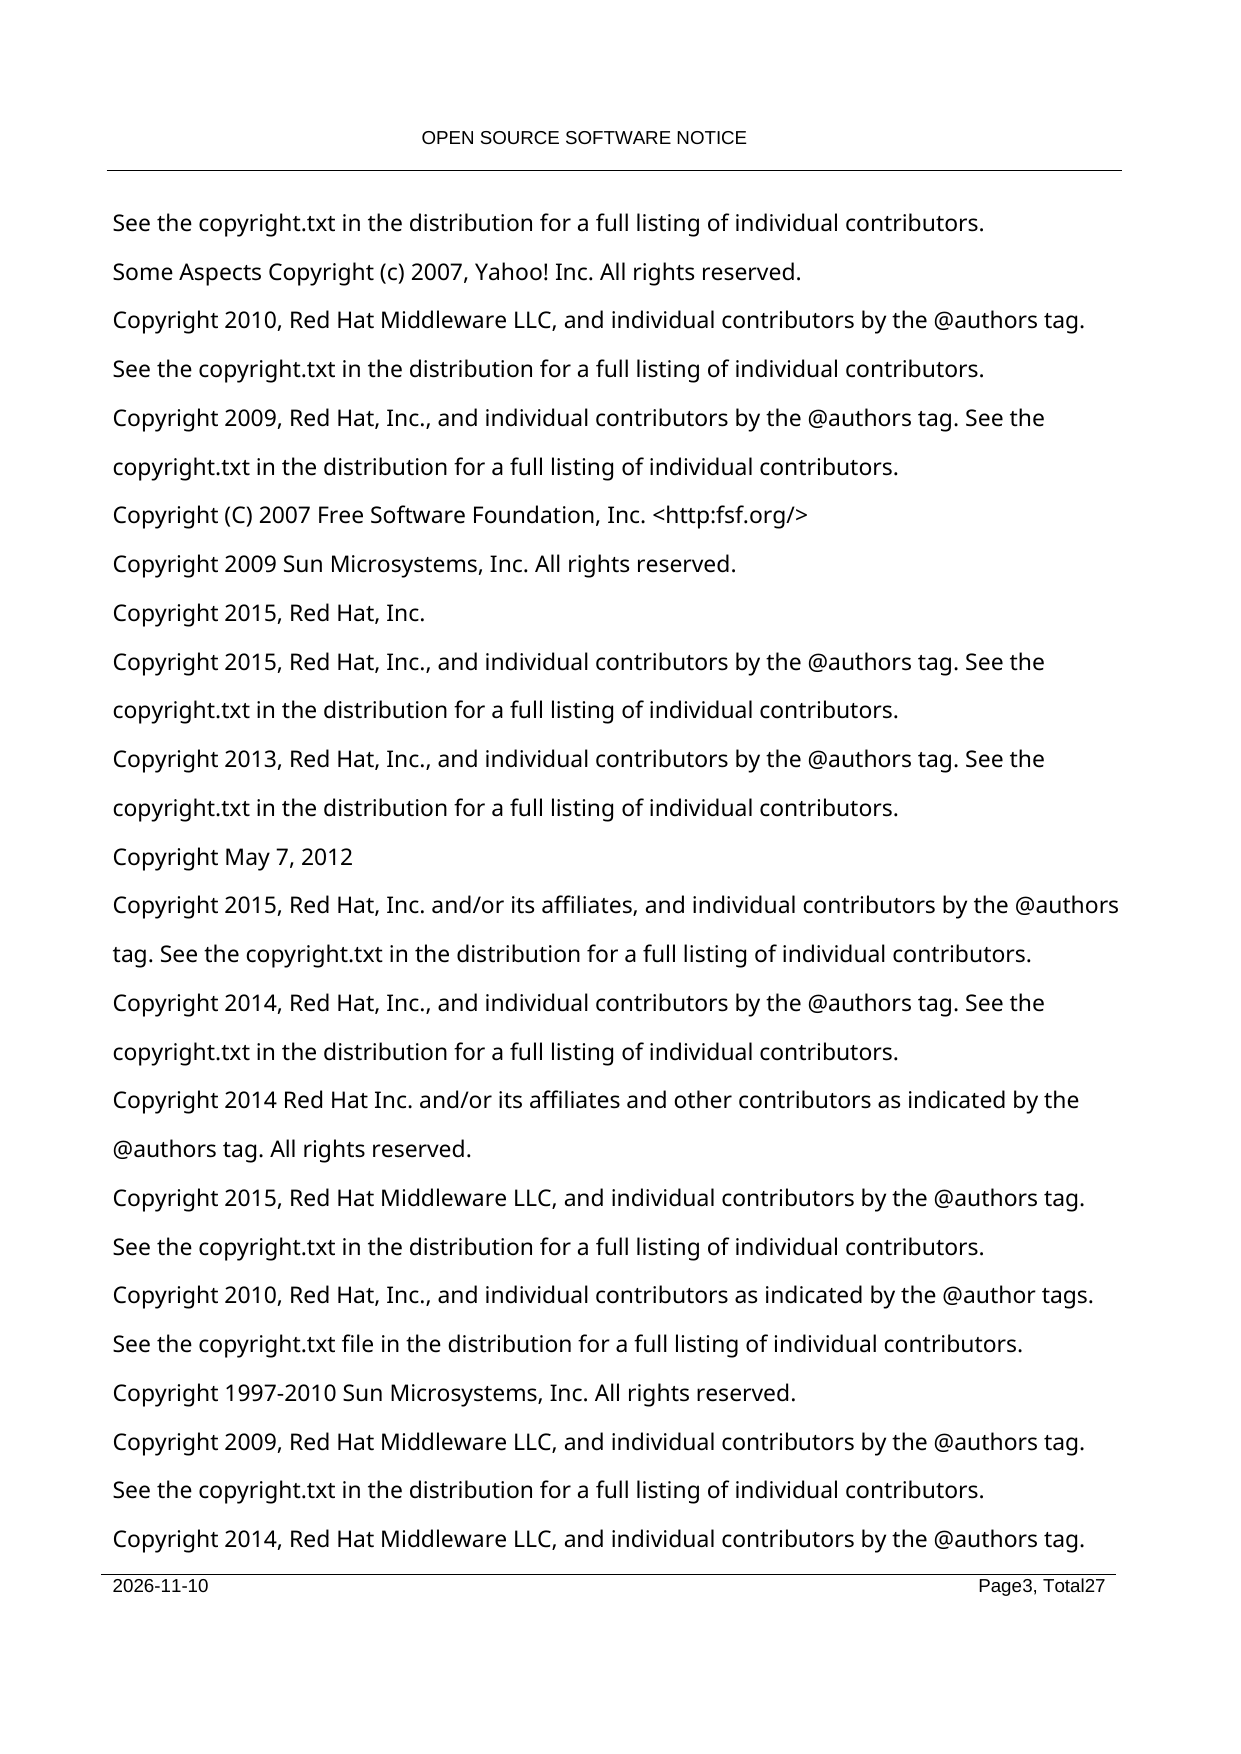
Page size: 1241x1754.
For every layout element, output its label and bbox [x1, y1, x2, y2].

text [112, 206, 1128, 1555]
